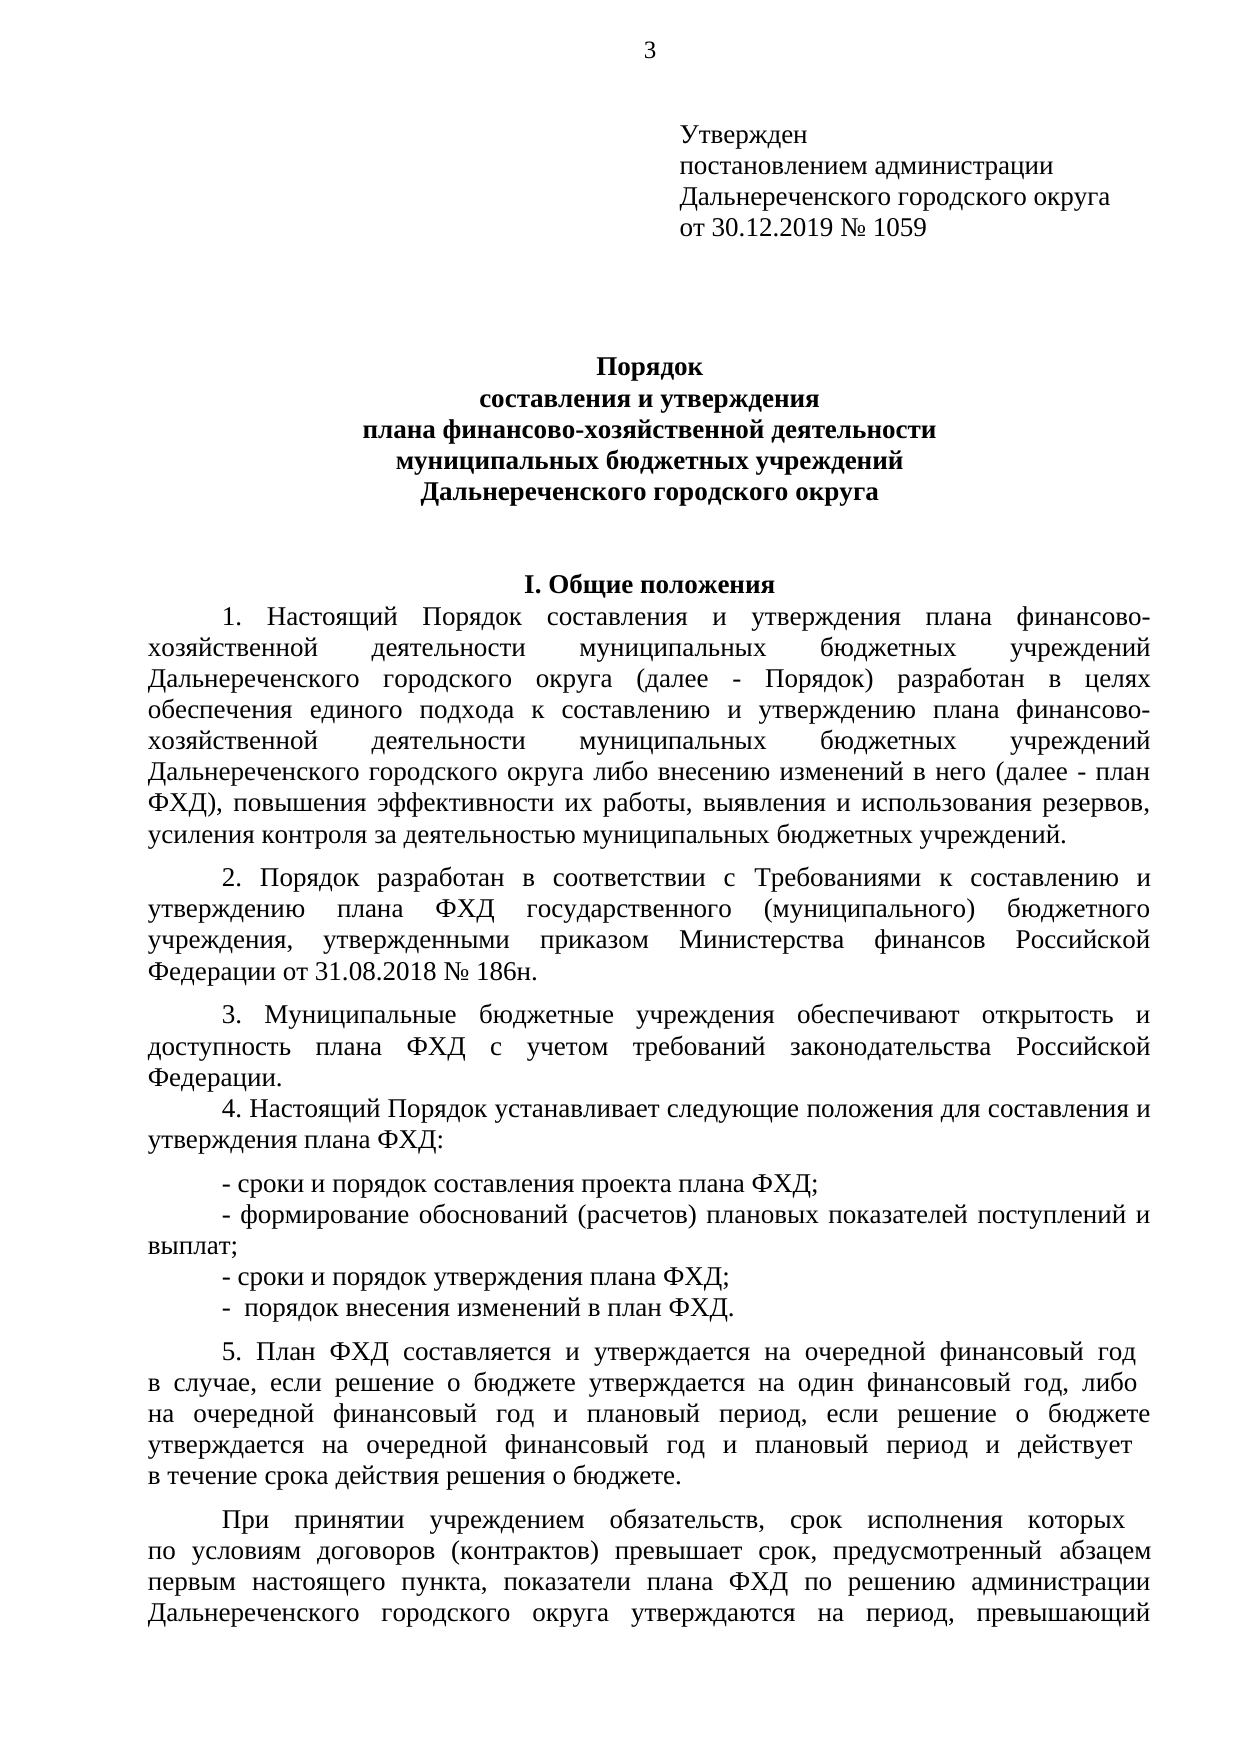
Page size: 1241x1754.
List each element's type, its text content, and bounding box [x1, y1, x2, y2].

text 1. Настоящий Порядок составления и утверждения плана финансово-хозяйственной деятельности муниципальных бюджетных учреждений Дальнереченского городского округа (далее - Порядок) разработан в целях обеспечения единого подхода к составлению и утверждению плана финансово-хозяйственной деятельности муниципальных бюджетных учреждений Дальнереченского городского округа либо внесению изменений в него (далее - план ФХД), повышения эффективности их работы, выявления и использования резервов, усиления контроля за деятельностью муниципальных бюджетных учреждений. [148, 600, 1152, 849]
title - порядок внесения изменений в план ФХД. [148, 1291, 1152, 1322]
text плана финансово-хозяйственной деятельности [148, 413, 1152, 444]
title I. Общие положения [148, 568, 1152, 600]
text 2. Порядок разработан в соответствии с Требованиями к составлению и утверждению плана ФХД государственного (муниципального) бюджетного учреждения, утвержденными приказом Министерства финансов Российской Федерации от 31.08.2018 № 186н. [148, 861, 1152, 986]
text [148, 1503, 1152, 1628]
title - формирование обоснований (расчетов) плановых показателей поступлений и выплат; [148, 1198, 1152, 1260]
text 5. План ФХД составляется и утверждается на очередной финансовый год в случае, если решение о бюджете утверждается на один финансовый год, либо на очередной финансовый год и плановый период, если решение о бюджете утверждается на очередной финансовый год и плановый период и действует в течение срока действия решения о бюджете. [148, 1335, 1152, 1491]
text составления и утверждения [148, 382, 1152, 413]
text муниципальных бюджетных учреждений [148, 444, 1152, 475]
text 4. Настоящий Порядок устанавливает следующие положения для составления и утверждения плана ФХД: [148, 1092, 1152, 1154]
title - сроки и порядок составления проекта плана ФХД; [148, 1167, 1152, 1198]
text постановлением администрации [679, 149, 1152, 180]
text Дальнереченского городского округа [679, 180, 1152, 212]
text Дальнереченского городского округа [148, 475, 1152, 506]
text от 30.12.2019 № 1059 [679, 212, 1152, 243]
text Утвержден [679, 118, 1152, 149]
text Порядок [148, 351, 1152, 382]
title - сроки и порядок утверждения плана ФХД; [148, 1260, 1152, 1291]
text 3. Муниципальные бюджетные учреждения обеспечивают открытость и доступность плана ФХД с учетом требований законодательства Российской Федерации. [148, 998, 1152, 1092]
